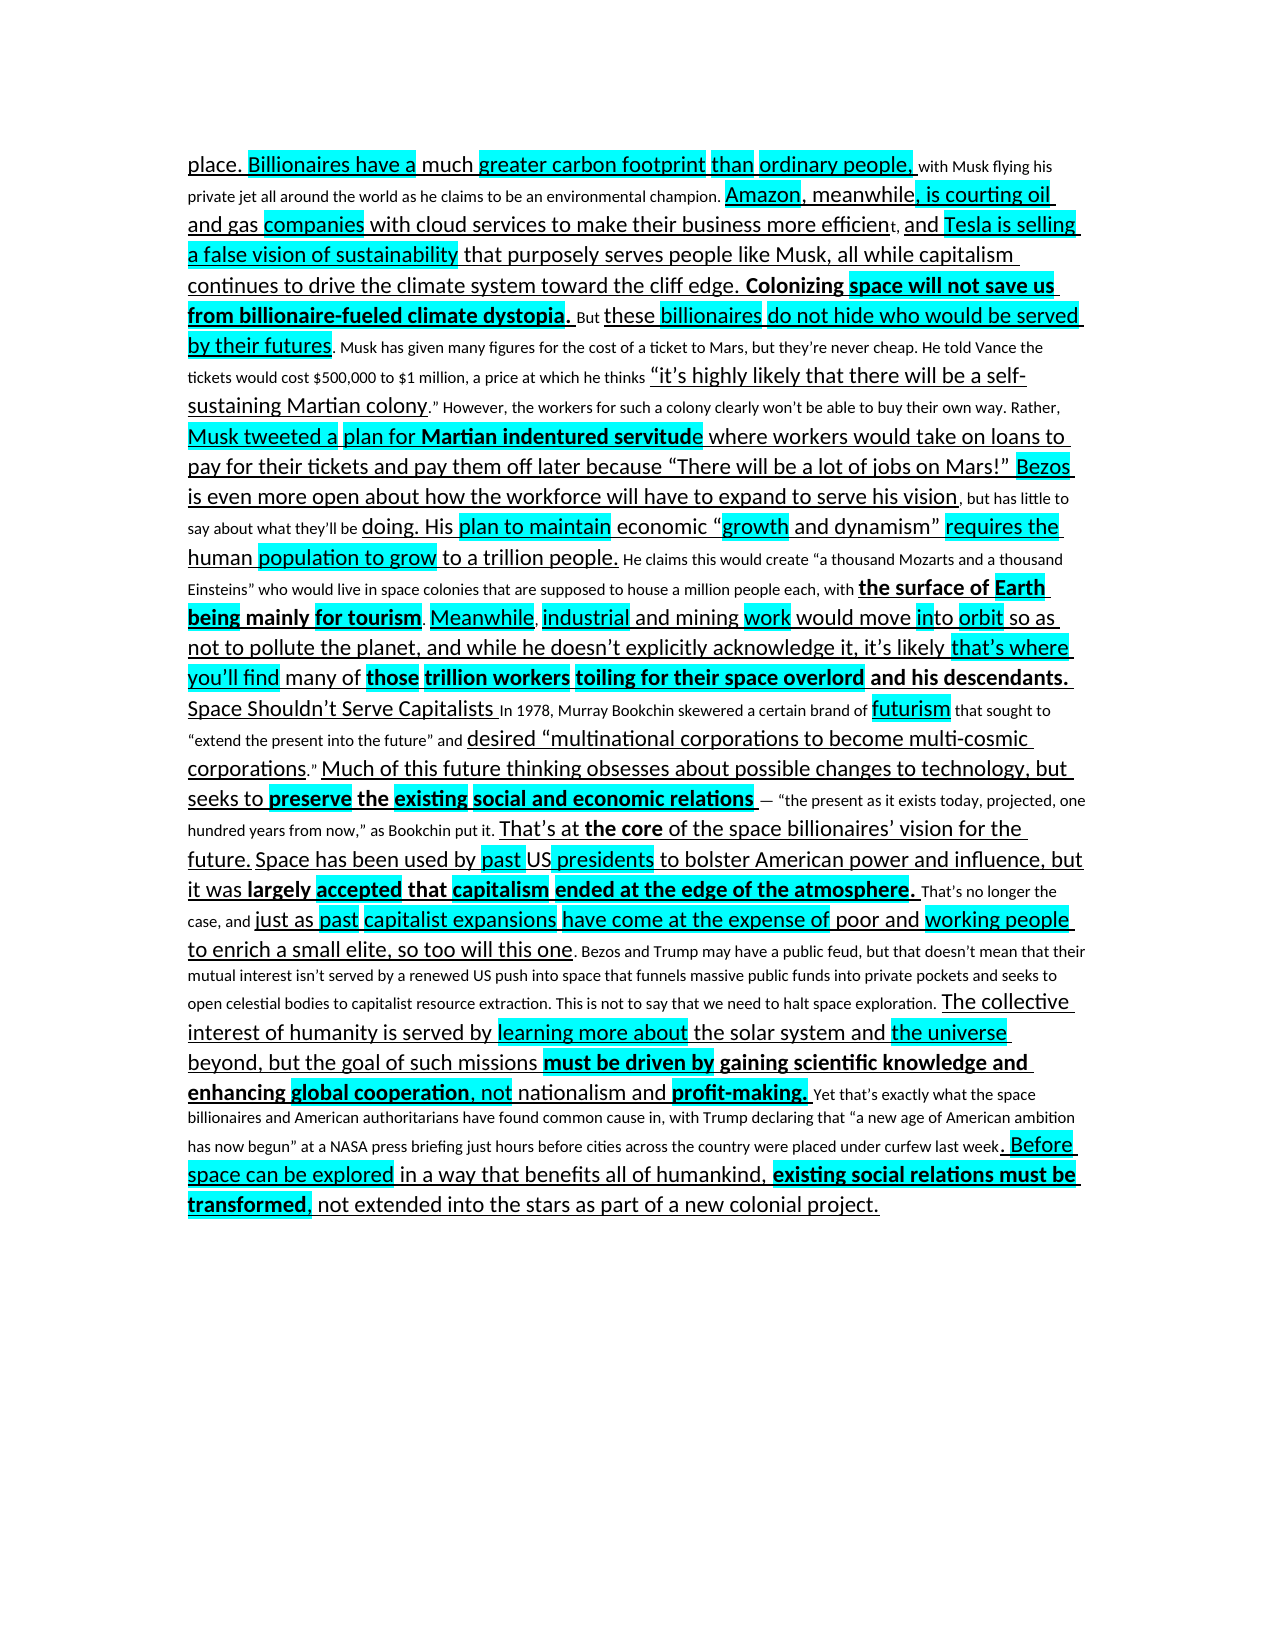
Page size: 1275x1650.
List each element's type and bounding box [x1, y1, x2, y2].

text [187, 150, 1087, 1219]
